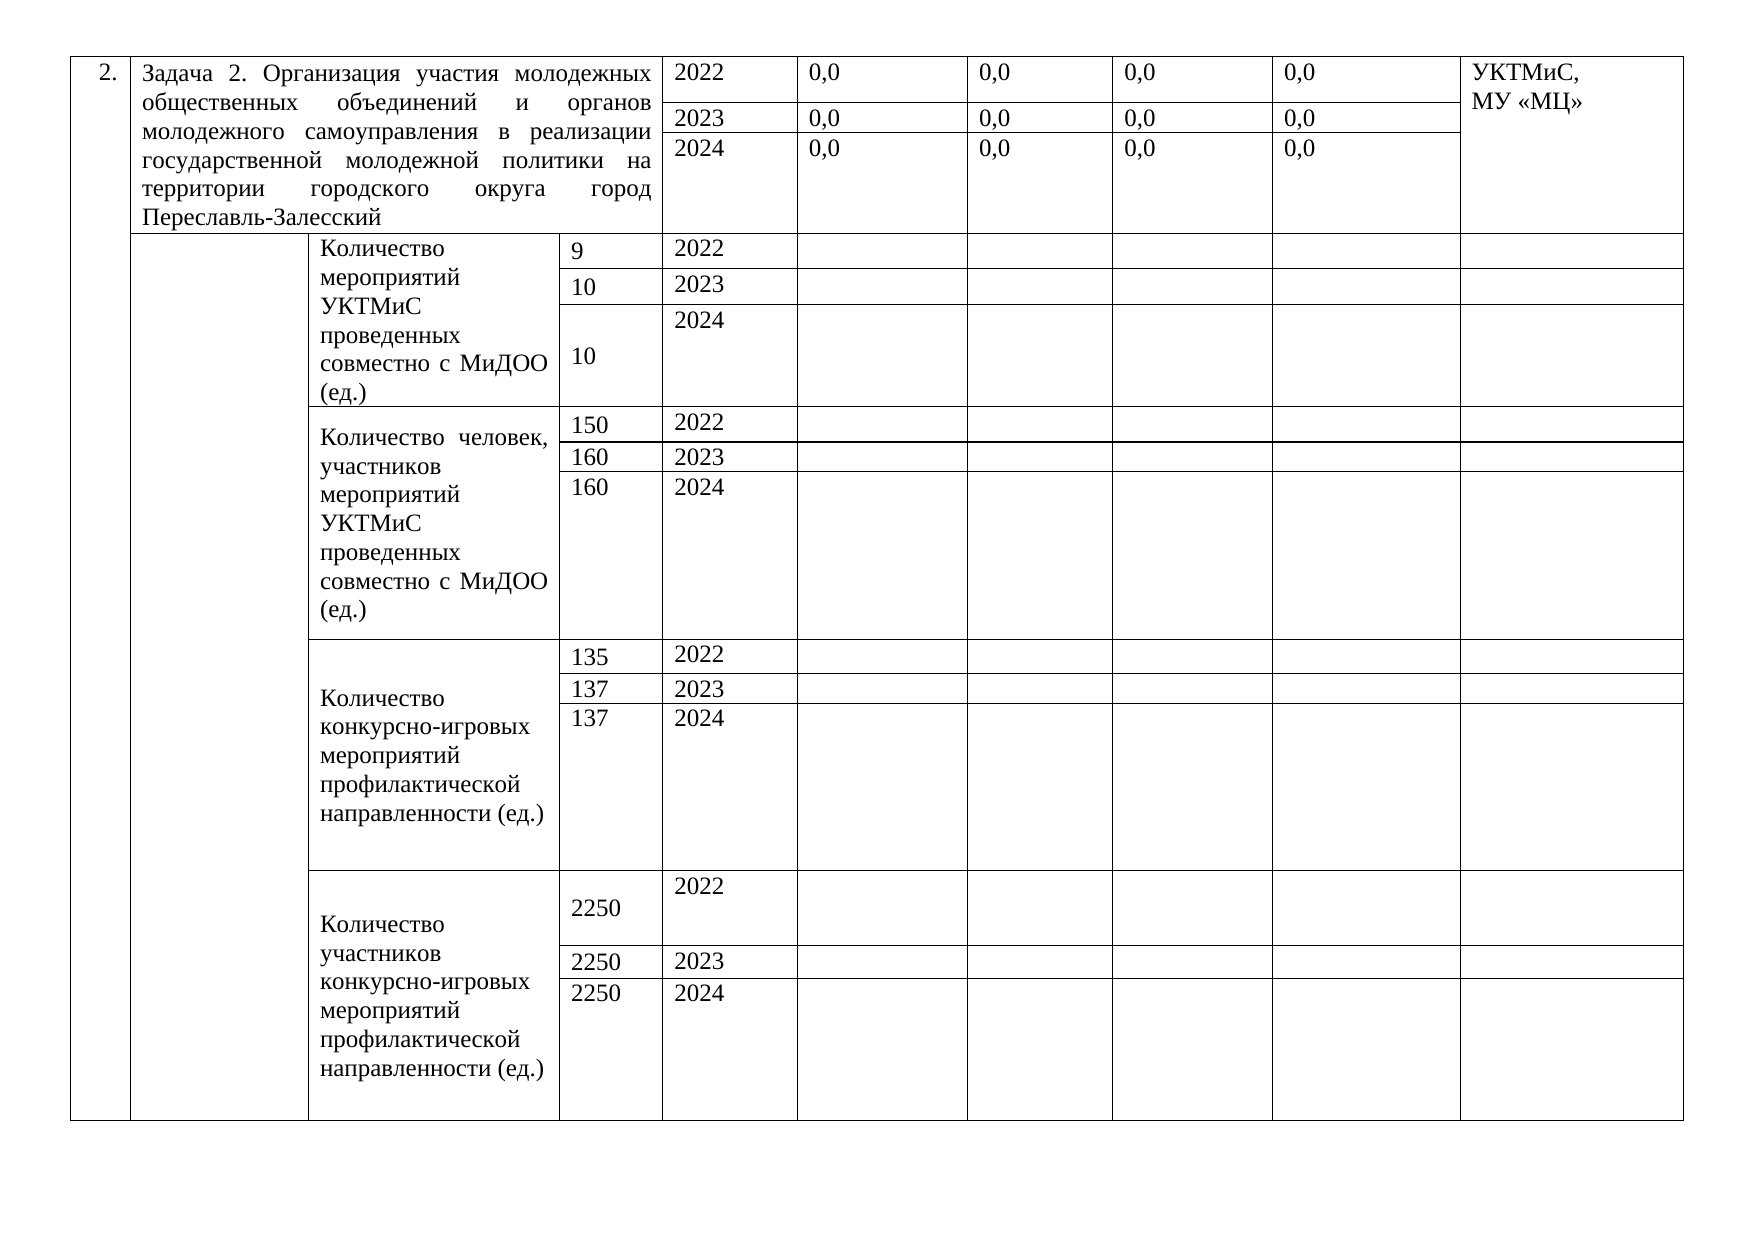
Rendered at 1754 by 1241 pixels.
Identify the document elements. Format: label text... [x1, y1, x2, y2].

table_cell 0,0 [1113, 57, 1272, 102]
table_cell [798, 305, 967, 406]
table_cell 160 [560, 472, 662, 638]
table_cell 2023 [663, 443, 797, 471]
table_cell [1461, 472, 1683, 638]
table_cell УКТМиС, МУ «МЦ» [1461, 57, 1683, 232]
table_cell [1113, 443, 1272, 471]
table_cell 2022 [663, 234, 797, 268]
table_cell [1461, 979, 1683, 1120]
table_cell [968, 269, 1112, 304]
table_cell 2. [71, 57, 130, 1120]
table_cell [1273, 946, 1460, 977]
table_cell [1113, 674, 1272, 702]
table_cell [968, 704, 1112, 870]
table_cell 2022 [663, 871, 797, 945]
table_cell [798, 443, 967, 471]
table_cell 0,0 [968, 57, 1112, 102]
table_cell [798, 946, 967, 977]
table_cell 0,0 [1113, 133, 1272, 232]
table_cell 0,0 [968, 133, 1112, 232]
table_cell [968, 443, 1112, 471]
table_cell [1461, 305, 1683, 406]
table_cell [1113, 640, 1272, 673]
table_cell [798, 674, 967, 702]
table_cell 2024 [663, 305, 797, 406]
table_cell 10 [560, 305, 662, 406]
table_cell [1273, 305, 1460, 406]
table_cell 2022 [663, 640, 797, 673]
table_cell [798, 234, 967, 268]
table_cell [968, 472, 1112, 638]
table_cell [1113, 704, 1272, 870]
table_cell 2022 [663, 57, 797, 102]
table_cell [1113, 305, 1272, 406]
table_cell [798, 704, 967, 870]
table_cell Количество конкурсно-игровых мероприятий профилактической направленности (ед.) [309, 640, 559, 870]
table_cell 2250 [560, 871, 662, 945]
table_cell [968, 946, 1112, 977]
table_cell 10 [560, 269, 662, 304]
table_cell Задача 2. Организация участия молодежных общественных объединений и органов молодежного самоуправления в реализации государственной молодежной политики на территории городского округа город Переславль-Залесский [131, 57, 662, 232]
table_cell [1461, 443, 1683, 471]
table_cell [1113, 407, 1272, 441]
table_cell 2023 [663, 674, 797, 702]
table_cell [1461, 674, 1683, 702]
table_cell [798, 472, 967, 638]
table_cell [1461, 704, 1683, 870]
table_cell 2023 [663, 269, 797, 304]
table_cell [968, 407, 1112, 441]
table_cell 0,0 [798, 57, 967, 102]
table_cell [798, 640, 967, 673]
table_cell 9 [560, 234, 662, 268]
table_cell 0,0 [968, 103, 1112, 132]
table_cell [1113, 234, 1272, 268]
table_cell [968, 234, 1112, 268]
table_cell [1461, 407, 1683, 441]
table_cell [1273, 234, 1460, 268]
table_cell 2024 [663, 979, 797, 1120]
table_cell 0,0 [798, 103, 967, 132]
table_cell [1461, 640, 1683, 673]
table_cell 2024 [663, 704, 797, 870]
table_cell [1273, 407, 1460, 441]
table_cell [968, 979, 1112, 1120]
table_cell 2250 [560, 979, 662, 1120]
table_cell 2024 [663, 133, 797, 232]
table_cell [1461, 946, 1683, 977]
table_cell 0,0 [1273, 133, 1460, 232]
table_cell [1461, 234, 1683, 268]
table_cell 150 [560, 407, 662, 441]
table_cell 0,0 [798, 133, 967, 232]
table_cell 135 [560, 640, 662, 673]
table_cell 2023 [663, 946, 797, 977]
table_cell 137 [560, 674, 662, 702]
table_cell 0,0 [1273, 103, 1460, 132]
table_cell [1273, 269, 1460, 304]
table_cell 2023 [663, 103, 797, 132]
table_cell [1113, 979, 1272, 1120]
table_cell [1273, 674, 1460, 702]
table_cell [1113, 946, 1272, 977]
table_cell 160 [560, 443, 662, 471]
table_cell 2250 [560, 946, 662, 977]
table_cell 0,0 [1113, 103, 1272, 132]
table_cell [1273, 979, 1460, 1120]
table_cell [798, 269, 967, 304]
table_cell [1273, 704, 1460, 870]
table_cell Количество человек, участников мероприятий УКТМиС проведенных совместно с МиДОО (ед.) [309, 407, 559, 638]
table_cell [798, 407, 967, 441]
table_cell [1113, 269, 1272, 304]
table_cell [1273, 871, 1460, 945]
table_cell Количество участников конкурсно-игровых мероприятий профилактической направленности (ед.) [309, 871, 559, 1120]
table_cell [131, 234, 308, 1120]
table_cell [1461, 871, 1683, 945]
table_cell [968, 640, 1112, 673]
table_cell [968, 871, 1112, 945]
table_cell [798, 979, 967, 1120]
table_cell [798, 871, 967, 945]
table_cell 2024 [663, 472, 797, 638]
table_cell 0,0 [1273, 57, 1460, 102]
table_cell [1113, 472, 1272, 638]
table_cell 137 [560, 704, 662, 870]
table_cell [968, 305, 1112, 406]
table_cell [968, 674, 1112, 702]
table_cell Количество мероприятий УКТМиС проведенных совместно с МиДОО (ед.) [309, 234, 559, 406]
table_cell 2022 [663, 407, 797, 441]
table_cell [1113, 871, 1272, 945]
table_cell [1273, 640, 1460, 673]
table_cell [1461, 269, 1683, 304]
table_cell [1273, 472, 1460, 638]
table_cell [1273, 443, 1460, 471]
